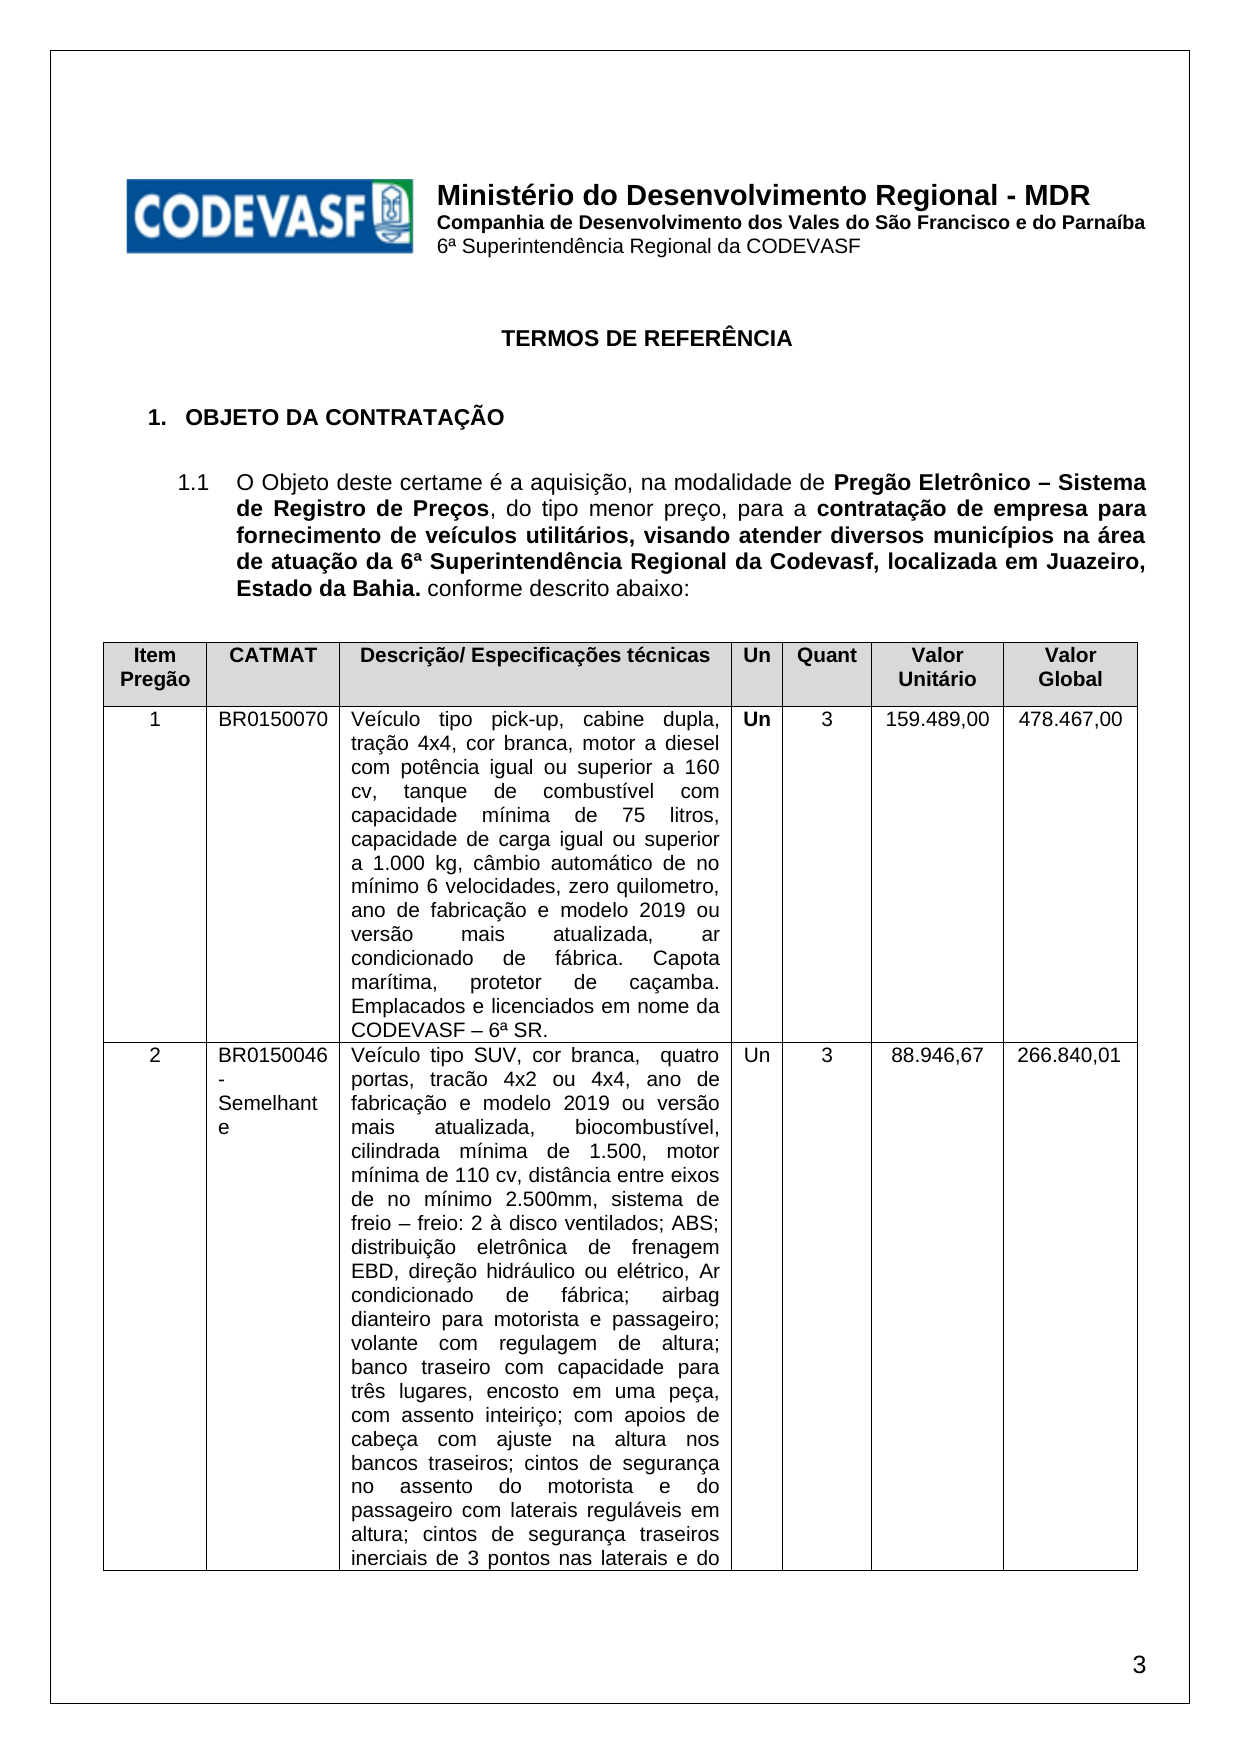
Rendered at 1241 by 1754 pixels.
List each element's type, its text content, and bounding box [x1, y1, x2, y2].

table_cell 159.489,00 [872, 707, 1003, 1042]
table_cell 3 [783, 707, 871, 1042]
table_header Item Pregão [104, 643, 206, 706]
table_cell Un [732, 1043, 782, 1570]
table_header Quant [783, 643, 871, 706]
table_header Valor Global [1004, 643, 1137, 706]
text TERMOS DE REFERÊNCIA [148, 325, 1146, 351]
table_header Valor Unitário [872, 643, 1003, 706]
picture [126, 179, 415, 256]
table_header Descrição/ Especificações técnicas [340, 643, 731, 706]
table_header CATMAT [207, 643, 339, 706]
table_cell Un [732, 707, 782, 1042]
table_cell 88.946,67 [872, 1043, 1003, 1570]
table_cell BR0150070 [207, 707, 339, 1042]
table_cell Veículo tipo pick-up, cabine dupla, tração 4x4, cor branca, motor a diesel com potência igual ou superior a 160 cv, tanque de combustível com capacidade mínima de 75 litros, capacidade de carga igual ou superior a 1.000 kg, câmbio automático de no mínimo 6 velocidades, zero quilometro, ano de fabricação e modelo 2019 ou versão mais atualizada, ar condicionado de fábrica. Capota marítima, protetor de caçamba. Emplacados e licenciados em nome da CODEVASF – 6ª SR. [340, 707, 731, 1042]
table_cell 1 [104, 707, 206, 1042]
subtitle OBJETO DA CONTRATAÇÃO [148, 404, 1146, 430]
table_cell BR0150046 - Semelhante [207, 1043, 339, 1570]
table_cell 478.467,00 [1004, 707, 1137, 1042]
table_cell 2 [104, 1043, 206, 1570]
table_header Un [732, 643, 782, 706]
subtitle O Objeto deste certame é a aquisição, na modalidade de Pregão Eletrônico – Sistema de Registro de Preços, do tipo menor preço, para a contratação de empresa para fornecimento de veículos utilitários, visando atender diversos municípios na área de atuação da 6ª Superintendência Regional da Codevasf, localizada em Juazeiro, Estado da Bahia. conforme descrito abaixo: [177, 469, 1146, 601]
table_cell 266.840,01 [1004, 1043, 1137, 1570]
table_cell 3 [783, 1043, 871, 1570]
